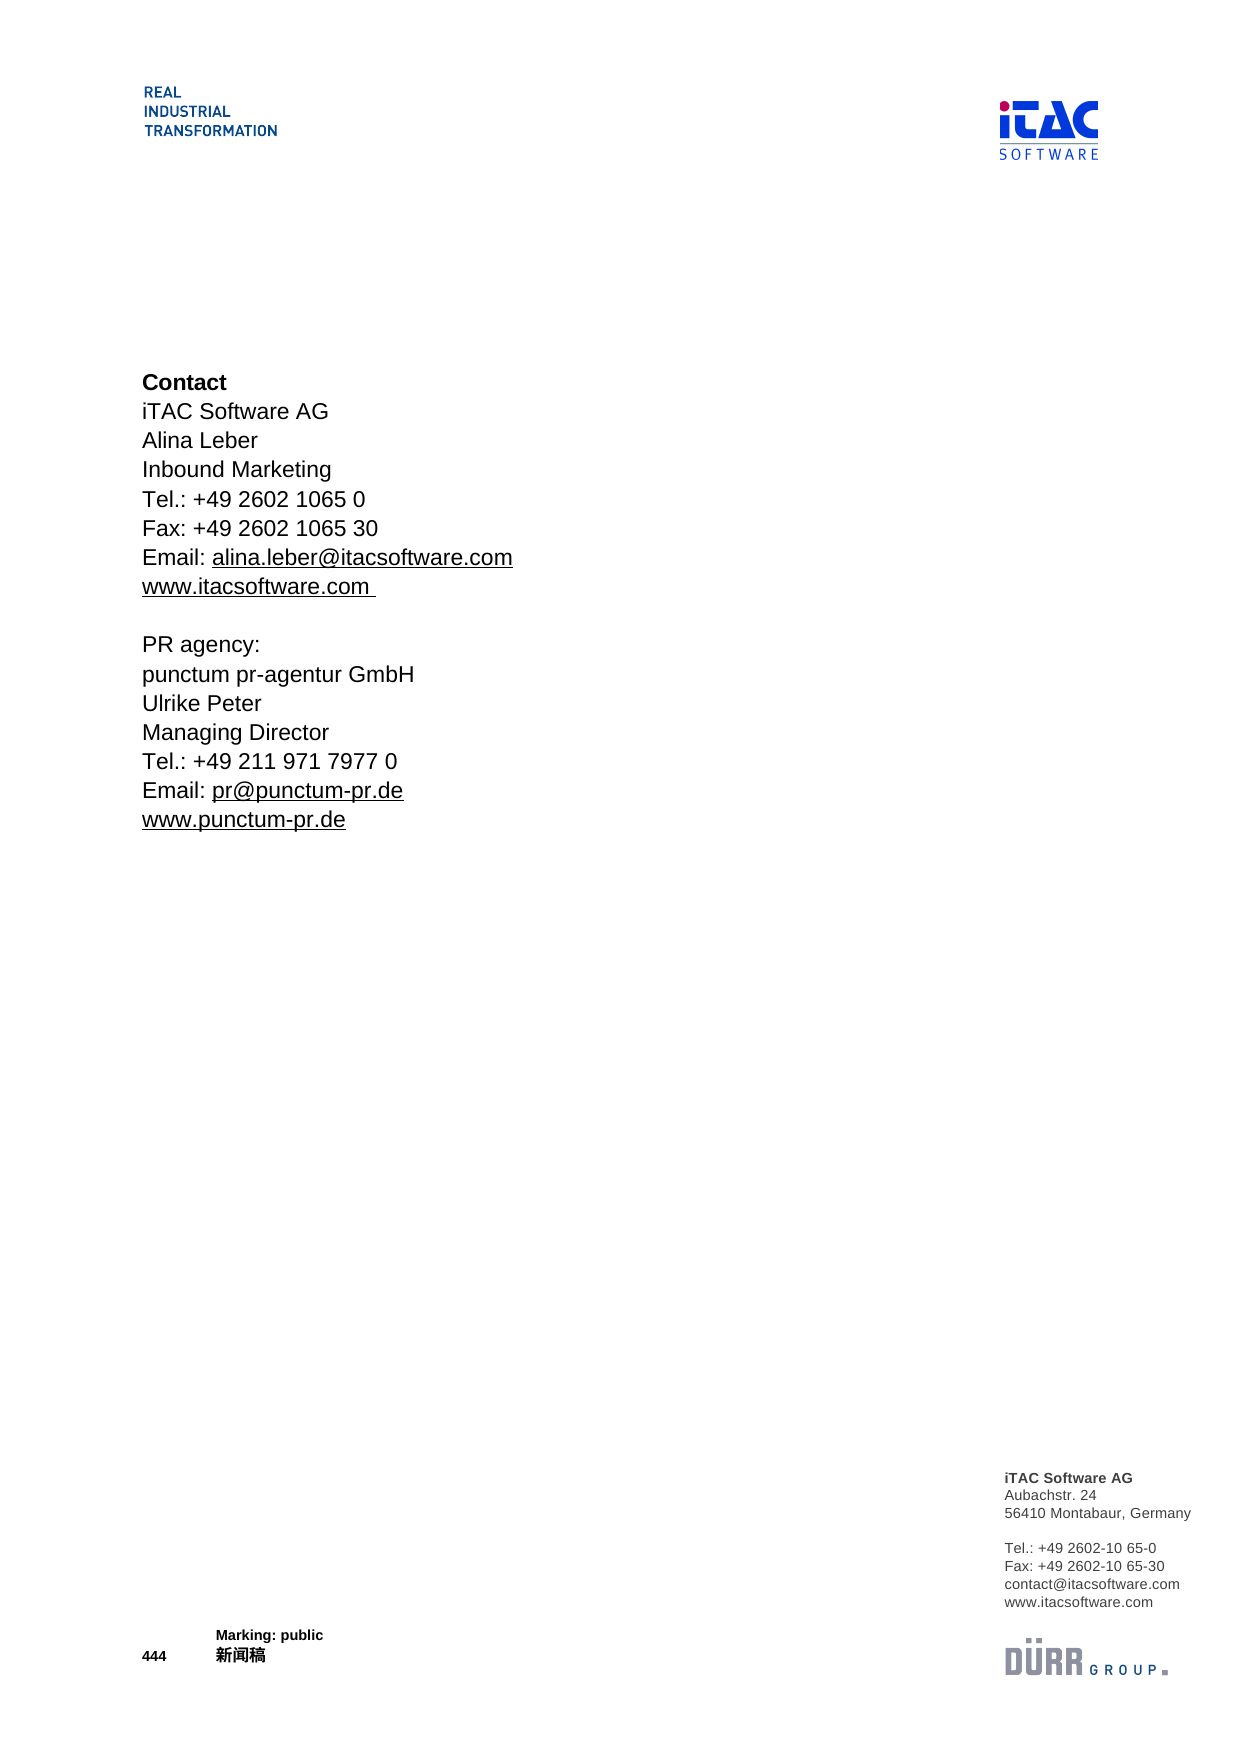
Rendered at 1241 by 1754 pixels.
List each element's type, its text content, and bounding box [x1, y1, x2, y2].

picture [141, 82, 279, 141]
picture [1000, 101, 1098, 160]
text Email: alina.leber@itacsoftware.com [142, 541, 951, 570]
text Tel.: +49 2602 1065 0 [142, 483, 951, 512]
text PR agency: [142, 629, 951, 658]
text Ulrike Peter [142, 687, 951, 716]
text Managing Director [142, 716, 951, 745]
text iTAC Software AG [142, 395, 951, 424]
text Tel.: +49 211 971 7977 0 [142, 745, 951, 774]
text www.punctum-pr.de [142, 804, 951, 833]
text Alina Leber [142, 424, 951, 454]
text Contact [142, 366, 951, 395]
text Inbound Marketing [142, 454, 951, 483]
text Fax: +49 2602 1065 30 [142, 512, 951, 541]
text punctum pr-agentur GmbH [142, 658, 951, 687]
text www.itacsoftware.com [142, 570, 951, 599]
text Email: pr@punctum-pr.de [142, 774, 951, 804]
